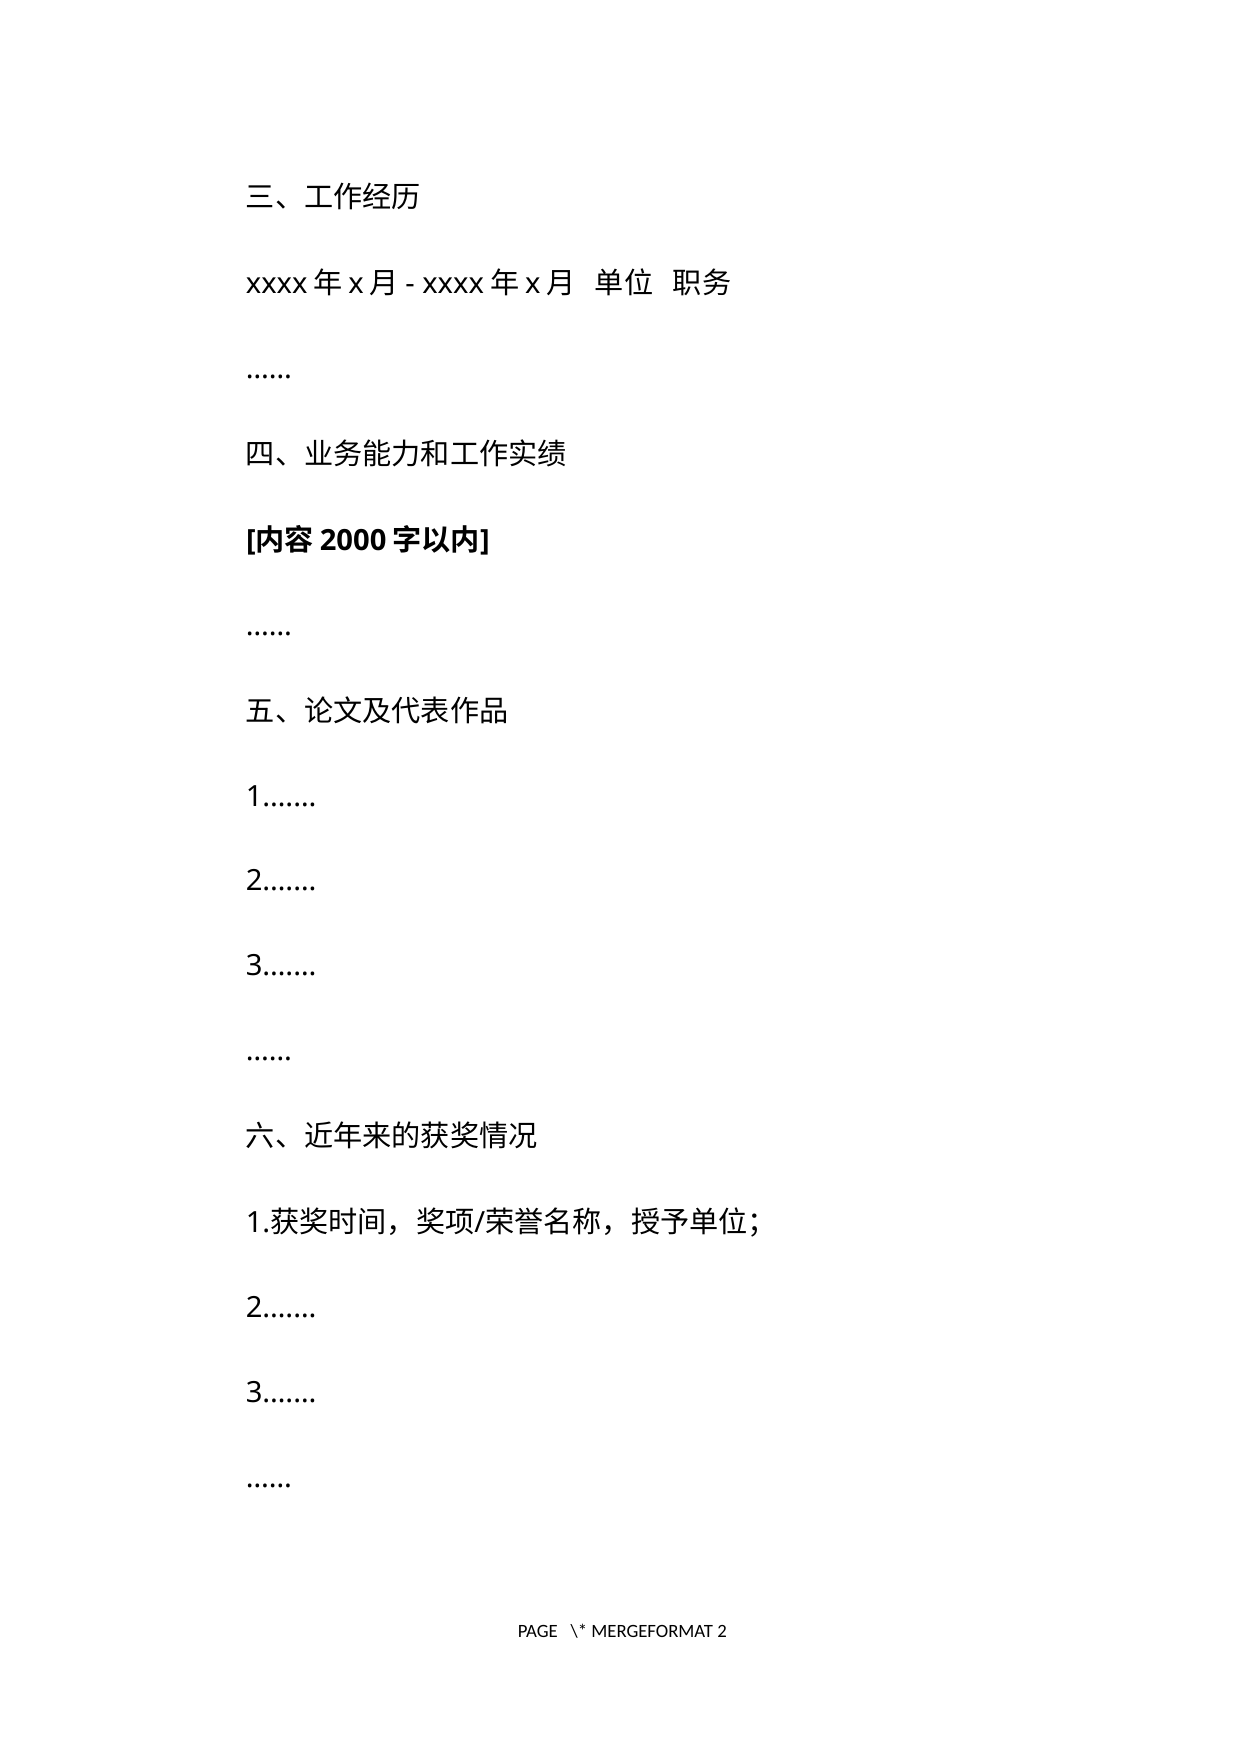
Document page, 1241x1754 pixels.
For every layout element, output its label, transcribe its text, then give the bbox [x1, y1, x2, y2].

text 3.…… [187, 1358, 1053, 1423]
text …… [187, 1017, 1053, 1082]
text …… [187, 334, 1053, 399]
text …… [187, 591, 1053, 656]
text 四、业务能力和工作实绩 [187, 419, 1053, 484]
text 六、近年来的获奖情况 [187, 1101, 1053, 1166]
text [内容2000字以内] [187, 505, 1053, 570]
text 1.获奖时间，奖项/荣誉名称，授予单位； [187, 1188, 1053, 1253]
text 1.…… [187, 762, 1053, 827]
text 三、工作经历 [187, 162, 1053, 227]
text 2.…… [187, 1274, 1053, 1339]
text xxxx年x月 - xxxx年x月 单位 职务 [187, 248, 1053, 313]
text 五、论文及代表作品 [187, 676, 1053, 741]
text 3.…… [187, 932, 1053, 997]
text 2.…… [187, 847, 1053, 912]
text …… [187, 1443, 1053, 1508]
